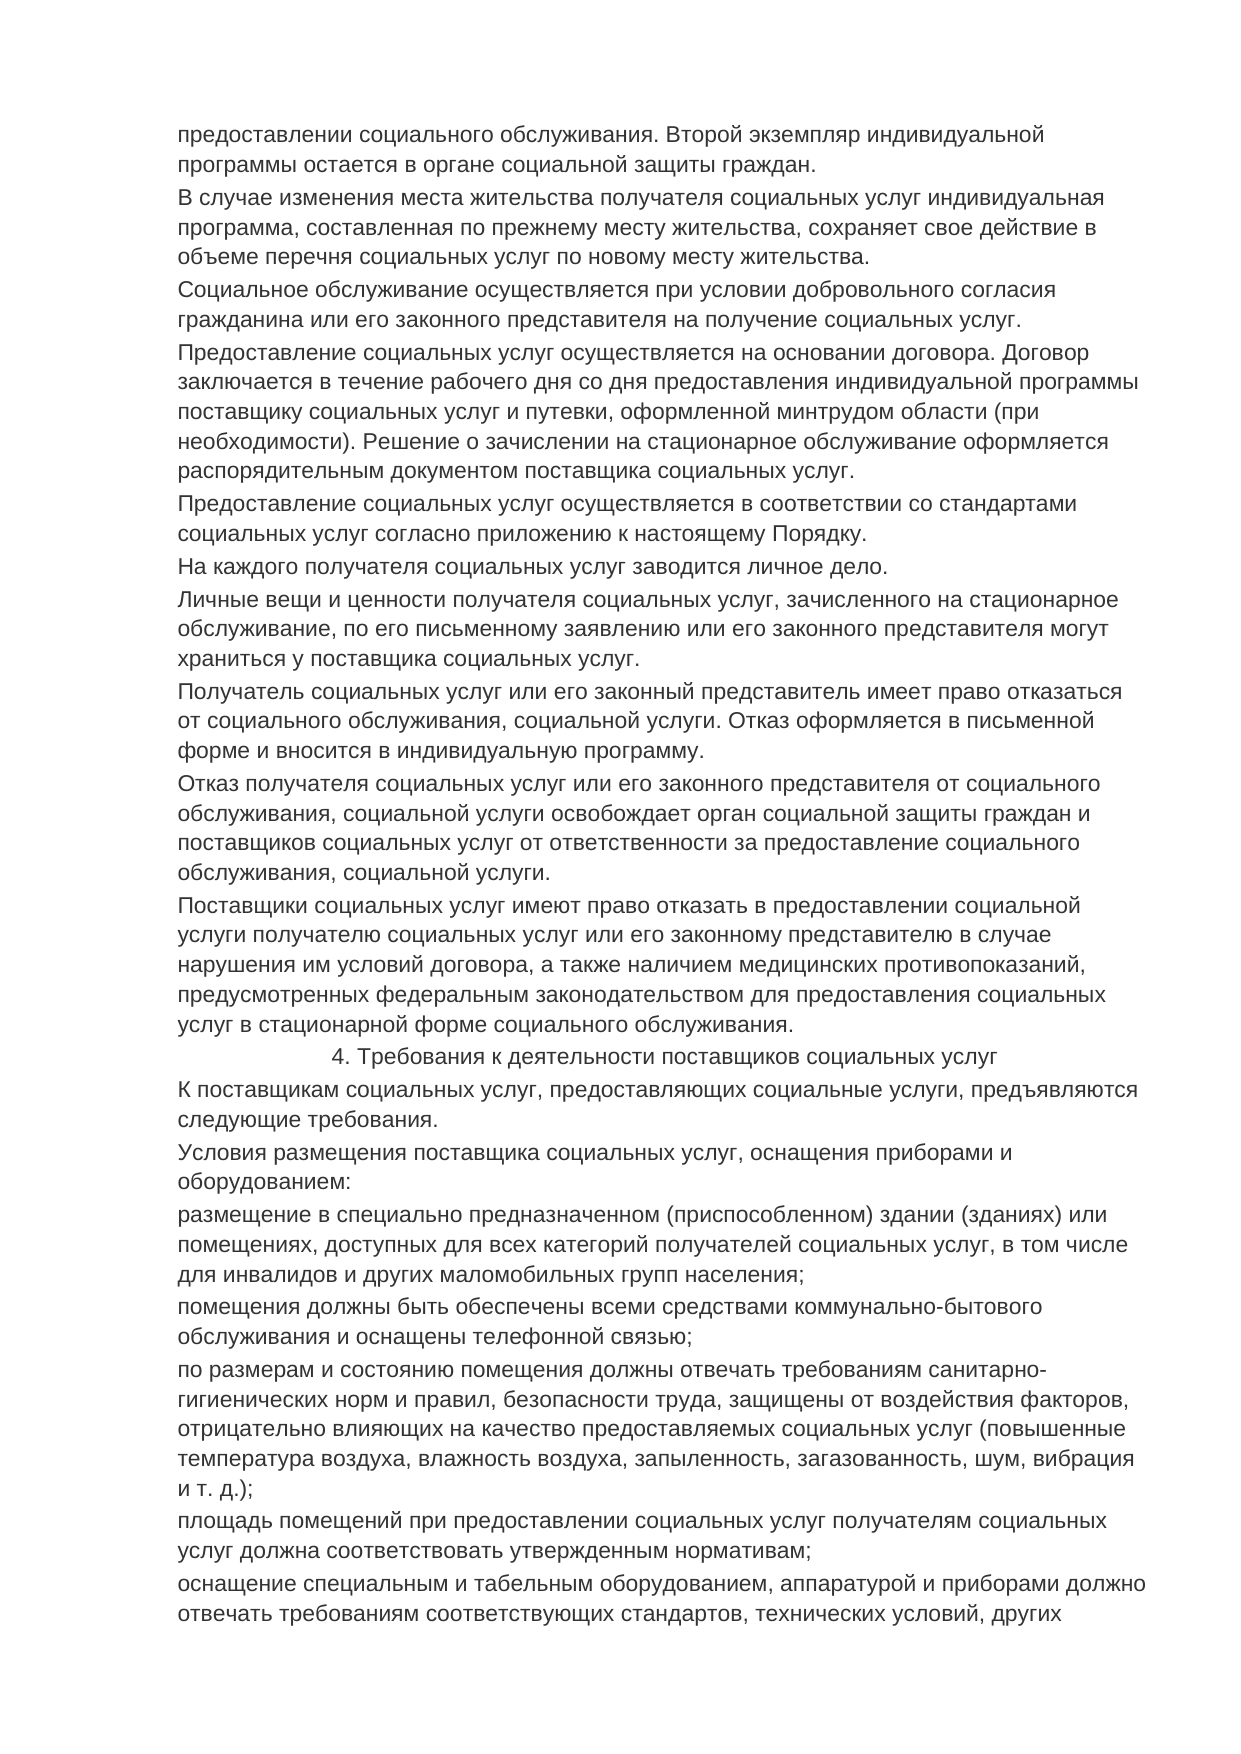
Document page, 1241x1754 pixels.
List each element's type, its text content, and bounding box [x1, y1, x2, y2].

text Предоставление социальных услуг осуществляется на основании договора. Договор заключается в течение рабочего дня со дня предоставления индивидуальной программы поставщику социальных услуг и путевки, оформленной минтрудом области (при необходимости). Решение о зачислении на стационарное обслуживание оформляется распорядительным документом поставщика социальных услуг. [177, 335, 1152, 484]
text по размерам и состоянию помещения должны отвечать требованиям санитарно-гигиенических норм и правил, безопасности труда, защищены от воздействия факторов, отрицательно влияющих на качество предоставляемых социальных услуг (повышенные температура воздуха, влажность воздуха, запыленность, загазованность, шум, вибрация и т. д.); [177, 1352, 1152, 1501]
text Условия размещения поставщика социальных услуг, оснащения приборами и оборудованием: [177, 1135, 1152, 1195]
text Личные вещи и ценности получателя социальных услуг, зачисленного на стационарное обслуживание, по его письменному заявлению или его законного представителя могут храниться у поставщика социальных услуг. [177, 582, 1152, 671]
text К поставщикам социальных услуг, предоставляющих социальные услуги, предъявляются следующие требования. [177, 1073, 1152, 1132]
text площадь помещений при предоставлении социальных услуг получателям социальных услуг должна соответствовать утвержденным нормативам; [177, 1504, 1152, 1563]
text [177, 118, 1152, 177]
text На каждого получателя социальных услуг заводится личное дело. [177, 549, 1152, 579]
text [177, 1567, 1152, 1626]
text Отказ получателя социальных услуг или его законного представителя от социального обслуживания, социальной услуги освобождает орган социальной защиты граждан и поставщиков социальных услуг от ответственности за предоставление социального обслуживания, социальной услуги. [177, 767, 1152, 885]
text размещение в специально предназначенном (приспособленном) здании (зданиях) или помещениях, доступных для всех категорий получателей социальных услуг, в том числе для инвалидов и других маломобильных групп населения; [177, 1198, 1152, 1287]
text 4. Требования к деятельности поставщиков социальных услуг [177, 1040, 1152, 1070]
text Поставщики социальных услуг имеют право отказать в предоставлении социальной услуги получателю социальных услуг или его законному представителю в случае нарушения им условий договора, а также наличием медицинских противопоказаний, предусмотренных федеральным законодательством для предоставления социальных услуг в стационарной форме социального обслуживания. [177, 888, 1152, 1037]
text Социальное обслуживание осуществляется при условии добровольного согласия гражданина или его законного представителя на получение социальных услуг. [177, 273, 1152, 332]
text помещения должны быть обеспечены всеми средствами коммунально-бытового обслуживания и оснащены телефонной связью; [177, 1290, 1152, 1349]
text Получатель социальных услуг или его законный представитель имеет право отказаться от социального обслуживания, социальной услуги. Отказ оформляется в письменной форме и вносится в индивидуальную программу. [177, 674, 1152, 763]
text Предоставление социальных услуг осуществляется в соответствии со стандартами социальных услуг согласно приложению к настоящему Порядку. [177, 487, 1152, 546]
text В случае изменения места жительства получателя социальных услуг индивидуальная программа, составленная по прежнему месту жительства, сохраняет свое действие в объеме перечня социальных услуг по новому месту жительства. [177, 181, 1152, 270]
